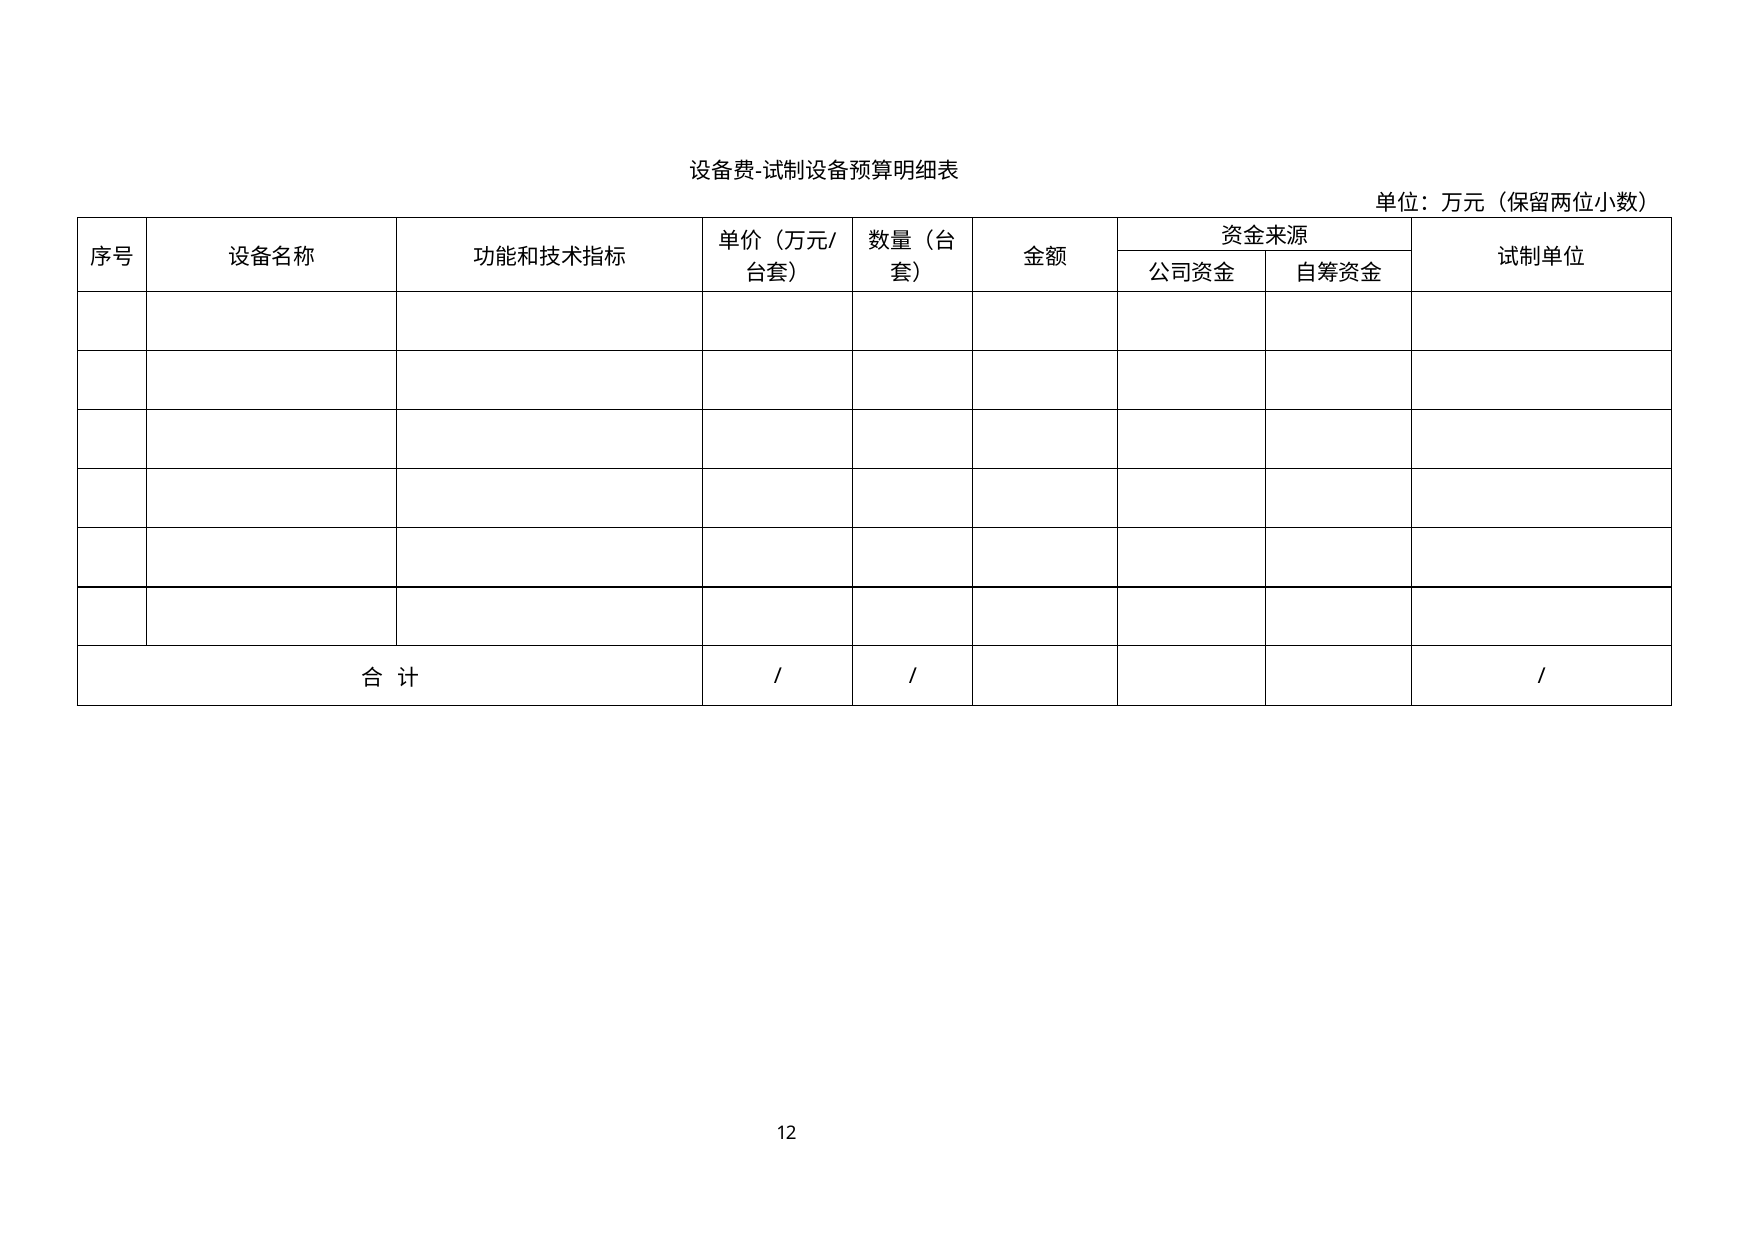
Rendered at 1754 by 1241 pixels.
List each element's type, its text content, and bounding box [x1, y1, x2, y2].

table_cell [1412, 528, 1671, 586]
table_cell [853, 469, 972, 527]
table_cell [1118, 469, 1265, 527]
table_cell 自筹资金 [1266, 251, 1411, 291]
table_cell 数量（台套） [853, 218, 972, 291]
table_cell [1118, 410, 1265, 468]
table_cell [397, 469, 702, 527]
table_cell [853, 588, 972, 645]
table_cell [1266, 292, 1411, 350]
table_cell [973, 528, 1117, 586]
table_cell 公司资金 [1118, 251, 1265, 291]
table_cell [973, 410, 1117, 468]
table_cell [78, 351, 146, 409]
table_cell [973, 469, 1117, 527]
table_cell [853, 410, 972, 468]
table_cell [397, 410, 702, 468]
table_cell [853, 351, 972, 409]
table_cell [1118, 351, 1265, 409]
table_cell [397, 351, 702, 409]
table_cell [1118, 588, 1265, 645]
table_cell [1266, 528, 1411, 586]
table_cell [1266, 351, 1411, 409]
table_header 设备费-试制设备预算明细表 单位：万元（保留两位小数） [77, 154, 1671, 217]
table_cell 合 计 [78, 646, 702, 704]
table_cell [1412, 469, 1671, 527]
table_cell 金额 [973, 218, 1117, 291]
table_cell [1266, 588, 1411, 645]
table_cell [147, 351, 396, 409]
table_cell [703, 528, 852, 586]
table_cell / [703, 646, 852, 704]
table_cell [1266, 646, 1411, 704]
table_cell [853, 528, 972, 586]
table_cell [147, 528, 396, 586]
table_cell [1118, 646, 1265, 704]
table_cell 设备名称 [147, 218, 396, 291]
table_cell / [1412, 646, 1671, 704]
table_cell [147, 588, 396, 645]
table_cell 序号 [78, 218, 146, 291]
table_cell [703, 588, 852, 645]
table_cell [397, 292, 702, 350]
table_cell [973, 646, 1117, 704]
table_cell 功能和技术指标 [397, 218, 702, 291]
table_cell [1412, 292, 1671, 350]
table_cell [78, 588, 146, 645]
table_cell 资金来源 [1118, 218, 1411, 250]
table_cell [78, 410, 146, 468]
table_cell [147, 292, 396, 350]
table_cell [1118, 528, 1265, 586]
table_cell [78, 528, 146, 586]
table_cell [703, 351, 852, 409]
table_cell [973, 351, 1117, 409]
table_cell 试制单位 [1412, 218, 1671, 291]
table_cell [1412, 410, 1671, 468]
table_cell [147, 410, 396, 468]
table_cell [853, 292, 972, 350]
table_cell [973, 588, 1117, 645]
table_cell [147, 469, 396, 527]
table_cell [1412, 588, 1671, 645]
table_cell [78, 469, 146, 527]
table_cell [973, 292, 1117, 350]
table_cell [78, 292, 146, 350]
table_cell [1266, 469, 1411, 527]
table_cell / [853, 646, 972, 704]
table_cell [703, 410, 852, 468]
table_cell [1266, 410, 1411, 468]
table_cell [397, 588, 702, 645]
table_cell 单价（万元/台套） [703, 218, 852, 291]
table_cell [703, 469, 852, 527]
table_cell [1412, 351, 1671, 409]
table_cell [397, 528, 702, 586]
table_cell [703, 292, 852, 350]
table_cell [1118, 292, 1265, 350]
